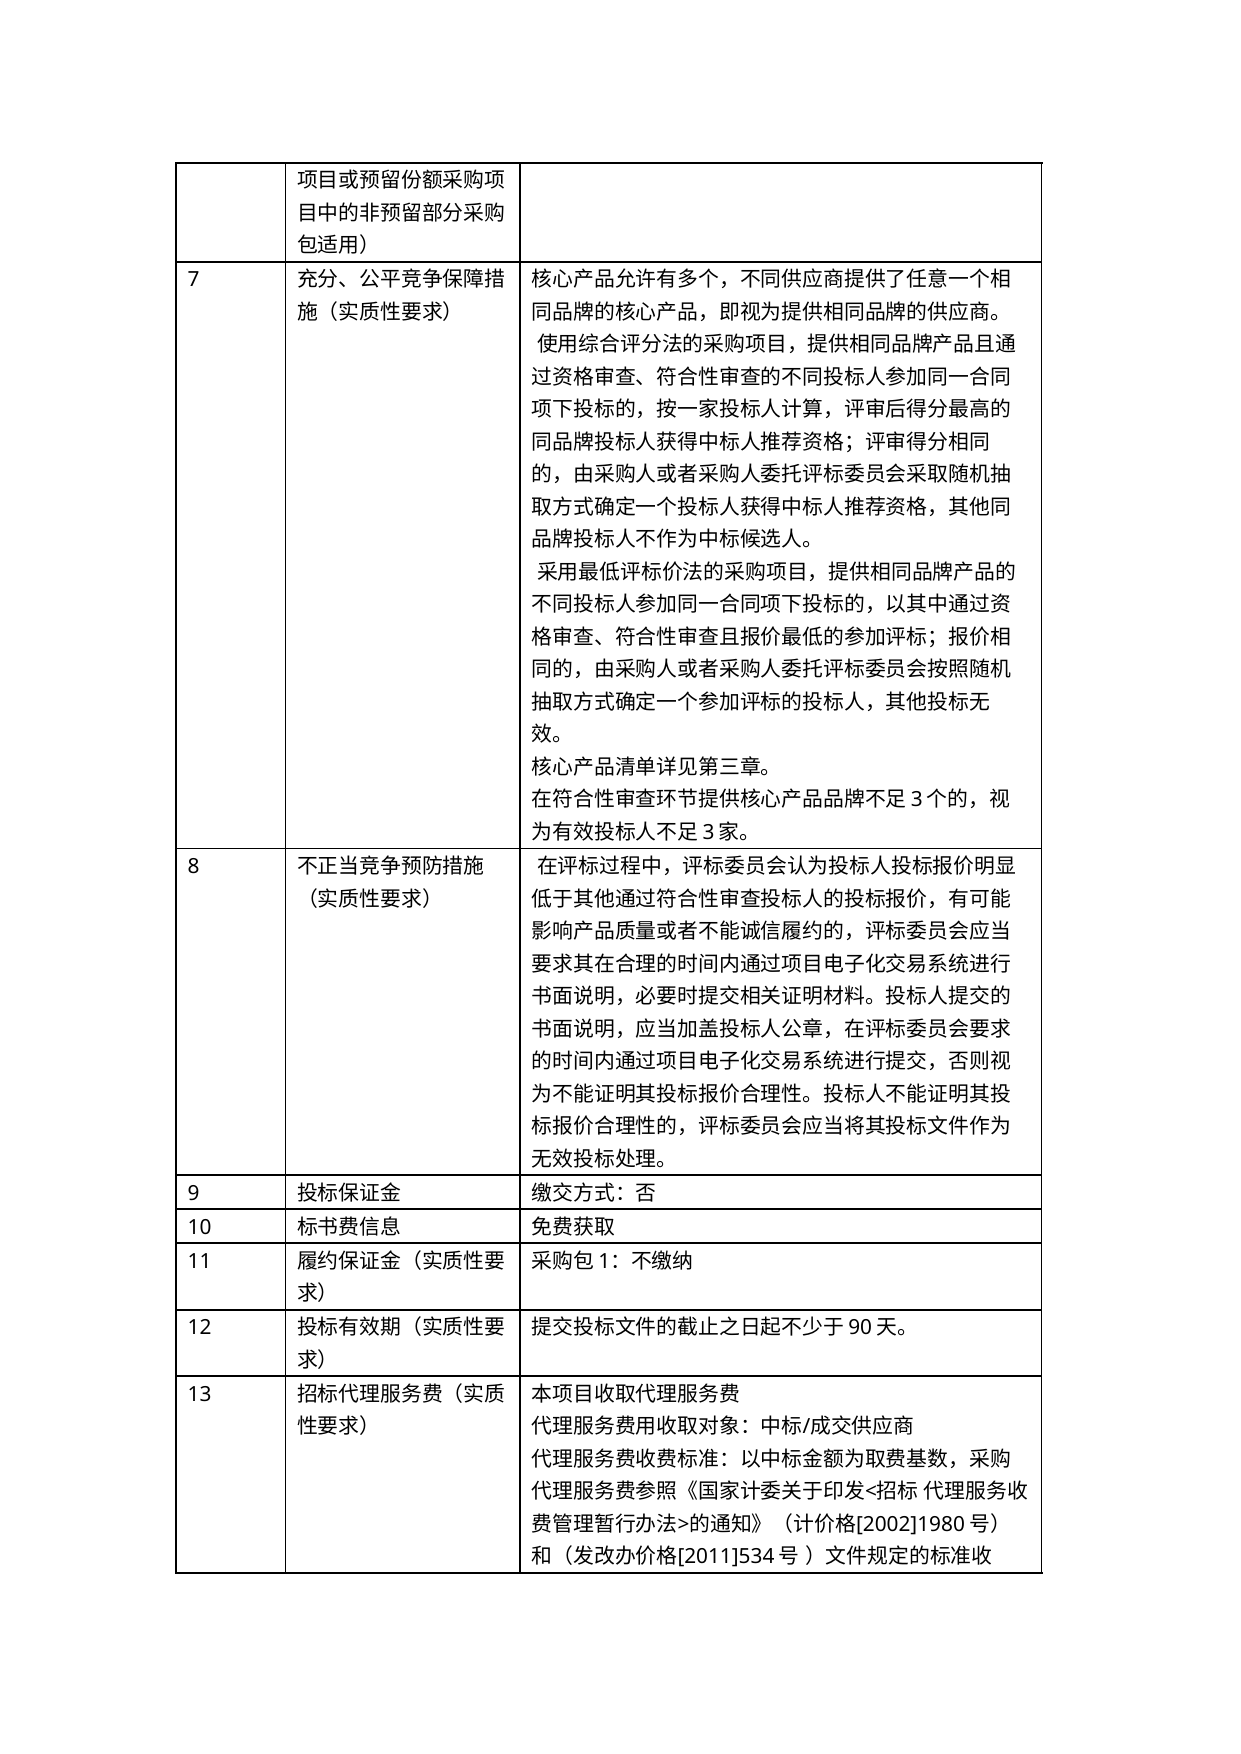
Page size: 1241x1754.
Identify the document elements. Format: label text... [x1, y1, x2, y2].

table_cell 不正当竞争预防措施（实质性要求） [286, 849, 519, 1174]
table_cell 7 [177, 263, 285, 848]
table_cell 在评标过程中，评标委员会认为投标人投标报价明显低于其他通过符合性审查投标人的投标报价，有可能影响产品质量或者不能诚信履约的，评标委员会应当要求其在合理的时间内通过项目电子化交易系统进行书面说明，必要时提交相关证明材料。投标人提交的书面说明，应当加盖投标人公章，在评标委员会要求的时间内通过项目电子化交易系统进行提交，否则视为不能证明其投标报价合理性。投标人不能证明其投标报价合理性的，评标委员会应当将其投标文件作为无效投标处理。 [521, 849, 1041, 1174]
table_cell 招标代理服务费（实质性要求） [286, 1377, 519, 1572]
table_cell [521, 164, 1041, 261]
table_cell 充分、公平竞争保障措施（实质性要求） [286, 263, 519, 848]
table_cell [286, 164, 519, 261]
table_cell 标书费信息 [286, 1210, 519, 1242]
table_cell 免费获取 [521, 1210, 1041, 1242]
table_cell 核心产品允许有多个，不同供应商提供了任意一个相同品牌的核心产品，即视为提供相同品牌的供应商。 使用综合评分法的采购项目，提供相同品牌产品且通过资格审查、符合性审查的不同投标人参加同一合同项下投标的，按一家投标人计算，评审后得分最高的同品牌投标人获得中标人推荐资格；评审得分相同的，由采购人或者采购人委托评标委员会采取随机抽取方式确定一个投标人获得中标人推荐资格，其他同品牌投标人不作为中标候选人。 采用最低评标价法的采购项目，提供相同品牌产品的不同投标人参加同一合同项下投标的，以其中通过资格审查、符合性审查且报价最低的参加评标；报价相同的，由采购人或者采购人委托评标委员会按照随机抽取方式确定一个参加评标的投标人，其他投标无效。 核心产品清单详见第三章。 在符合性审查环节提供核心产品品牌不足3个的，视为有效投标人不足3家。 [521, 263, 1041, 848]
table_cell 投标有效期（实质性要求） [286, 1311, 519, 1375]
table_cell 6 [177, 164, 285, 261]
table_cell 投标保证金 [286, 1176, 519, 1208]
table_cell 8 [177, 849, 285, 1174]
table_cell 10 [177, 1210, 285, 1242]
table_cell 9 [177, 1176, 285, 1208]
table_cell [521, 1377, 1041, 1572]
table_cell 履约保证金（实质性要求） [286, 1244, 519, 1309]
table_cell 缴交方式：否 [521, 1176, 1041, 1208]
table_cell 11 [177, 1244, 285, 1309]
table_cell 采购包1：不缴纳 [521, 1244, 1041, 1309]
table_cell 13 [177, 1377, 285, 1572]
table_cell 提交投标文件的截止之日起不少于90天。 [521, 1311, 1041, 1375]
table_cell 12 [177, 1311, 285, 1375]
